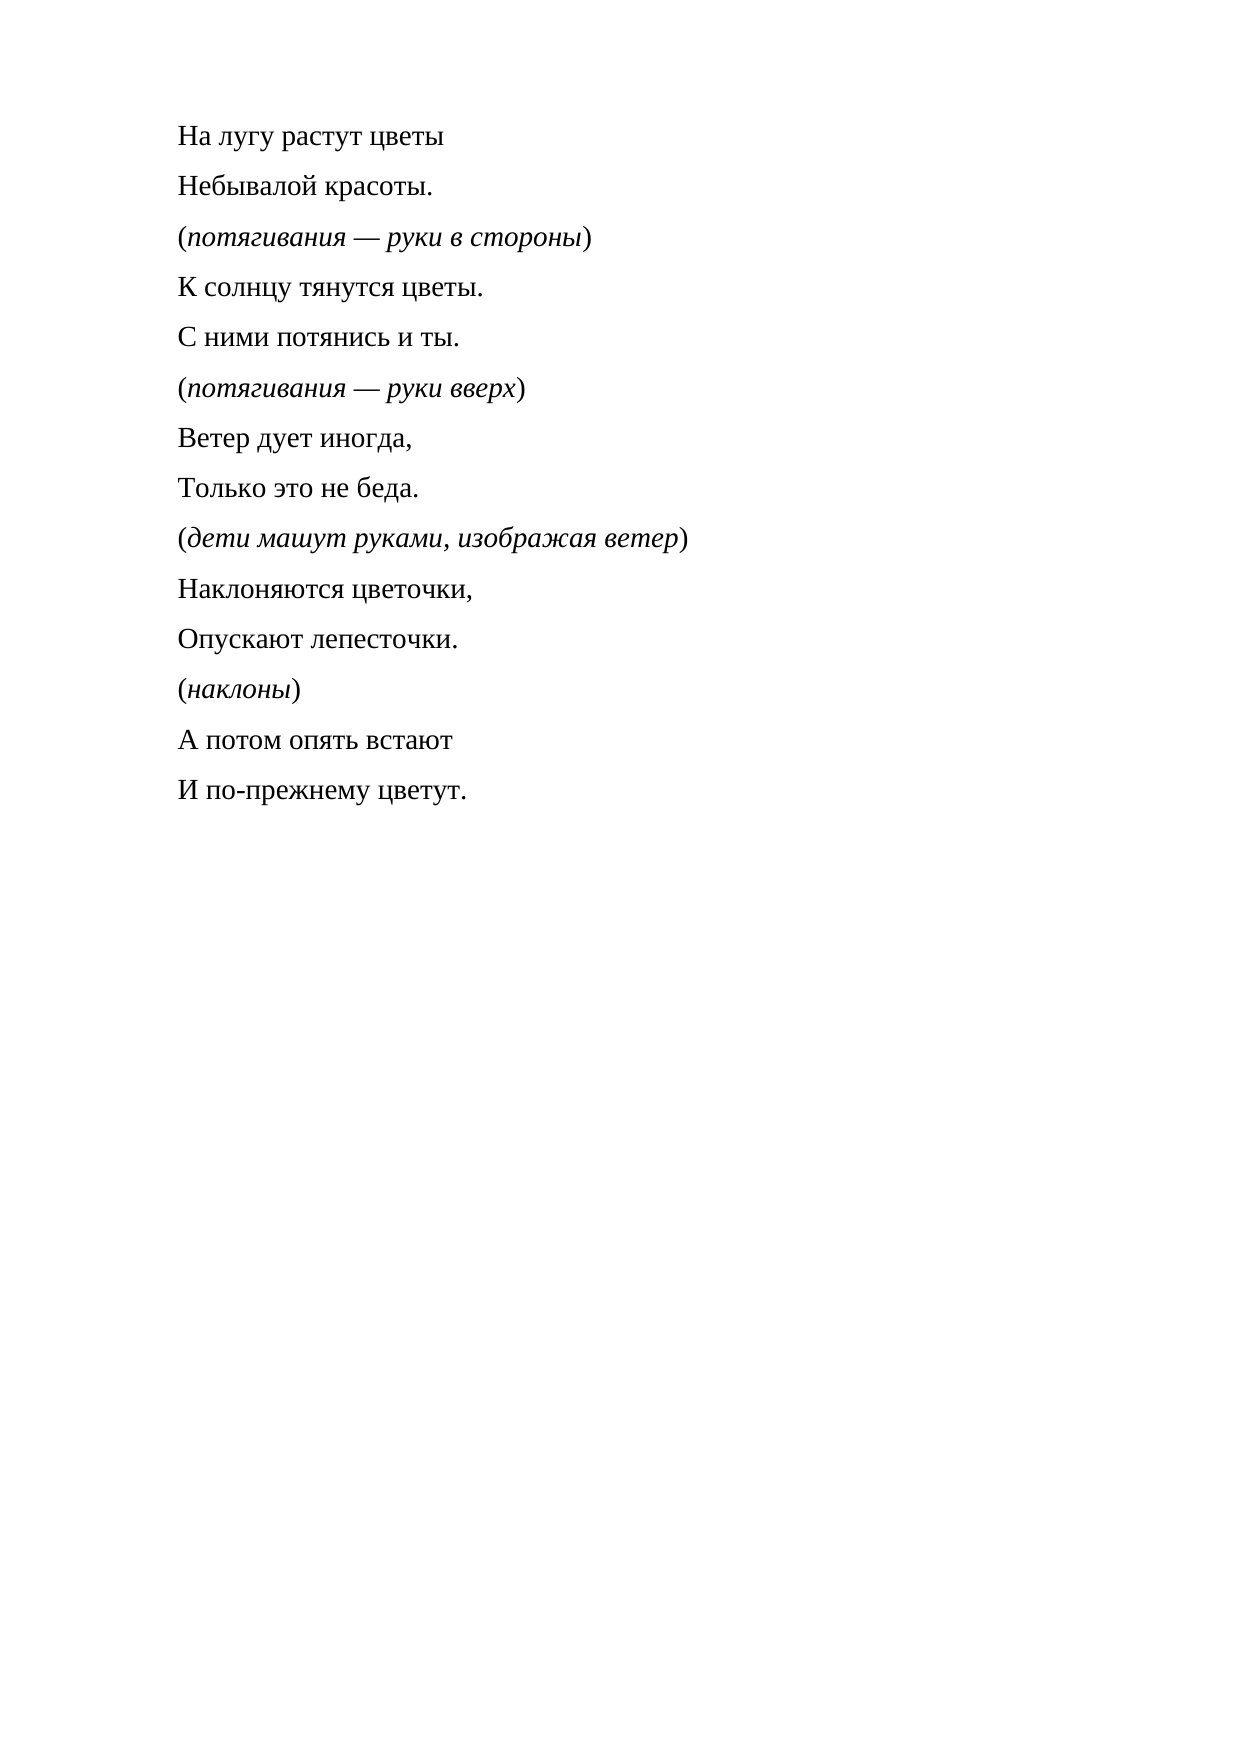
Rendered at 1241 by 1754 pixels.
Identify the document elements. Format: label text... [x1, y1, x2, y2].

text Опускают лепесточки. [177, 621, 1152, 655]
text Только это не беда. [177, 470, 1152, 504]
text (потягивания — руки вверх) [177, 370, 1152, 403]
text (наклоны) [177, 672, 1152, 705]
text (дети машут руками, изображая ветер) [177, 521, 1152, 554]
text На лугу растут цветы [177, 118, 1152, 152]
text (потягивания — руки в стороны) [177, 219, 1152, 252]
text К солнцу тянутся цветы. [177, 269, 1152, 303]
text С ними потянись и ты. [177, 319, 1152, 353]
text А потом опять встают [177, 722, 1152, 755]
text Небывалой красоты. [177, 168, 1152, 202]
text И по-прежнему цветут. [177, 772, 1152, 806]
text Ветер дует иногда, [177, 420, 1152, 453]
text Наклоняются цветочки, [177, 571, 1152, 604]
